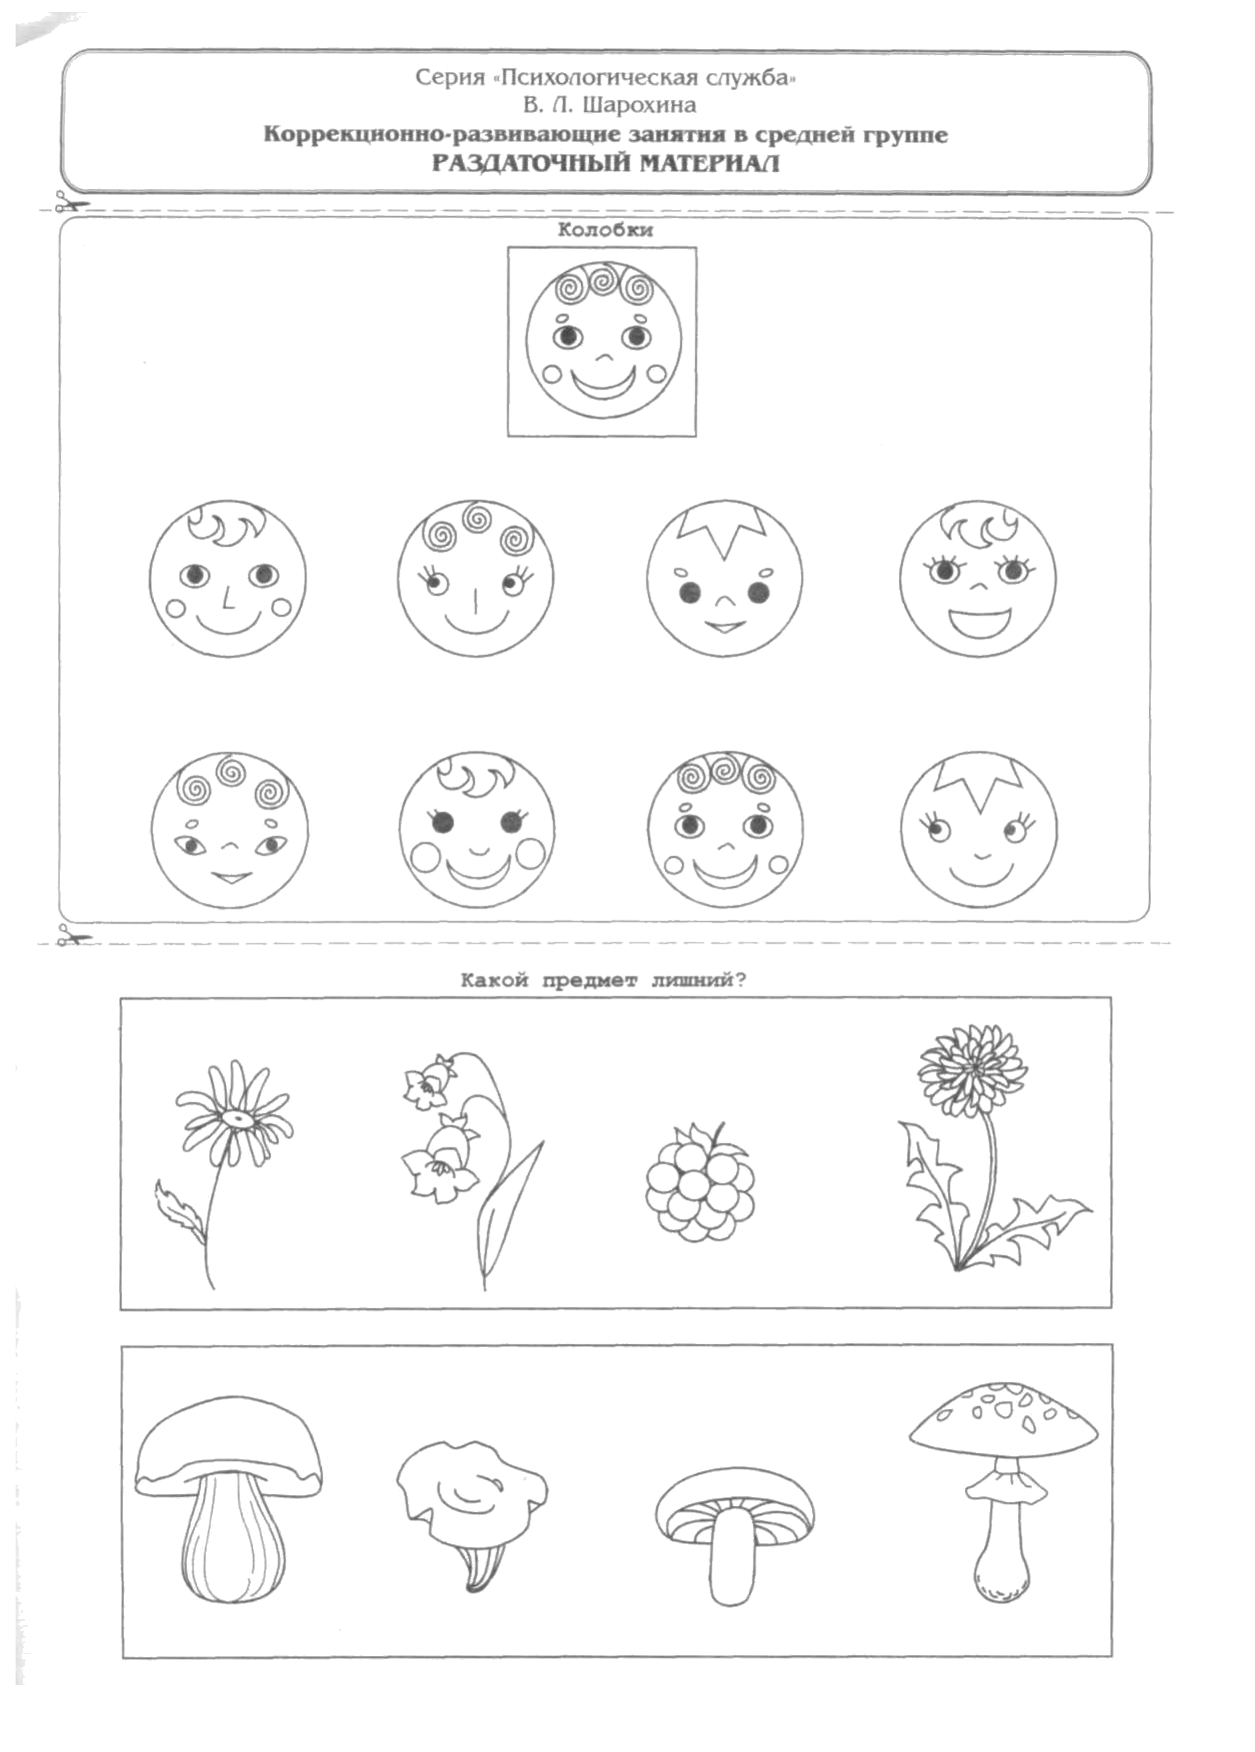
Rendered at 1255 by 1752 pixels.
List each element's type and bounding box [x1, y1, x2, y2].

picture [15, 12, 1176, 1685]
